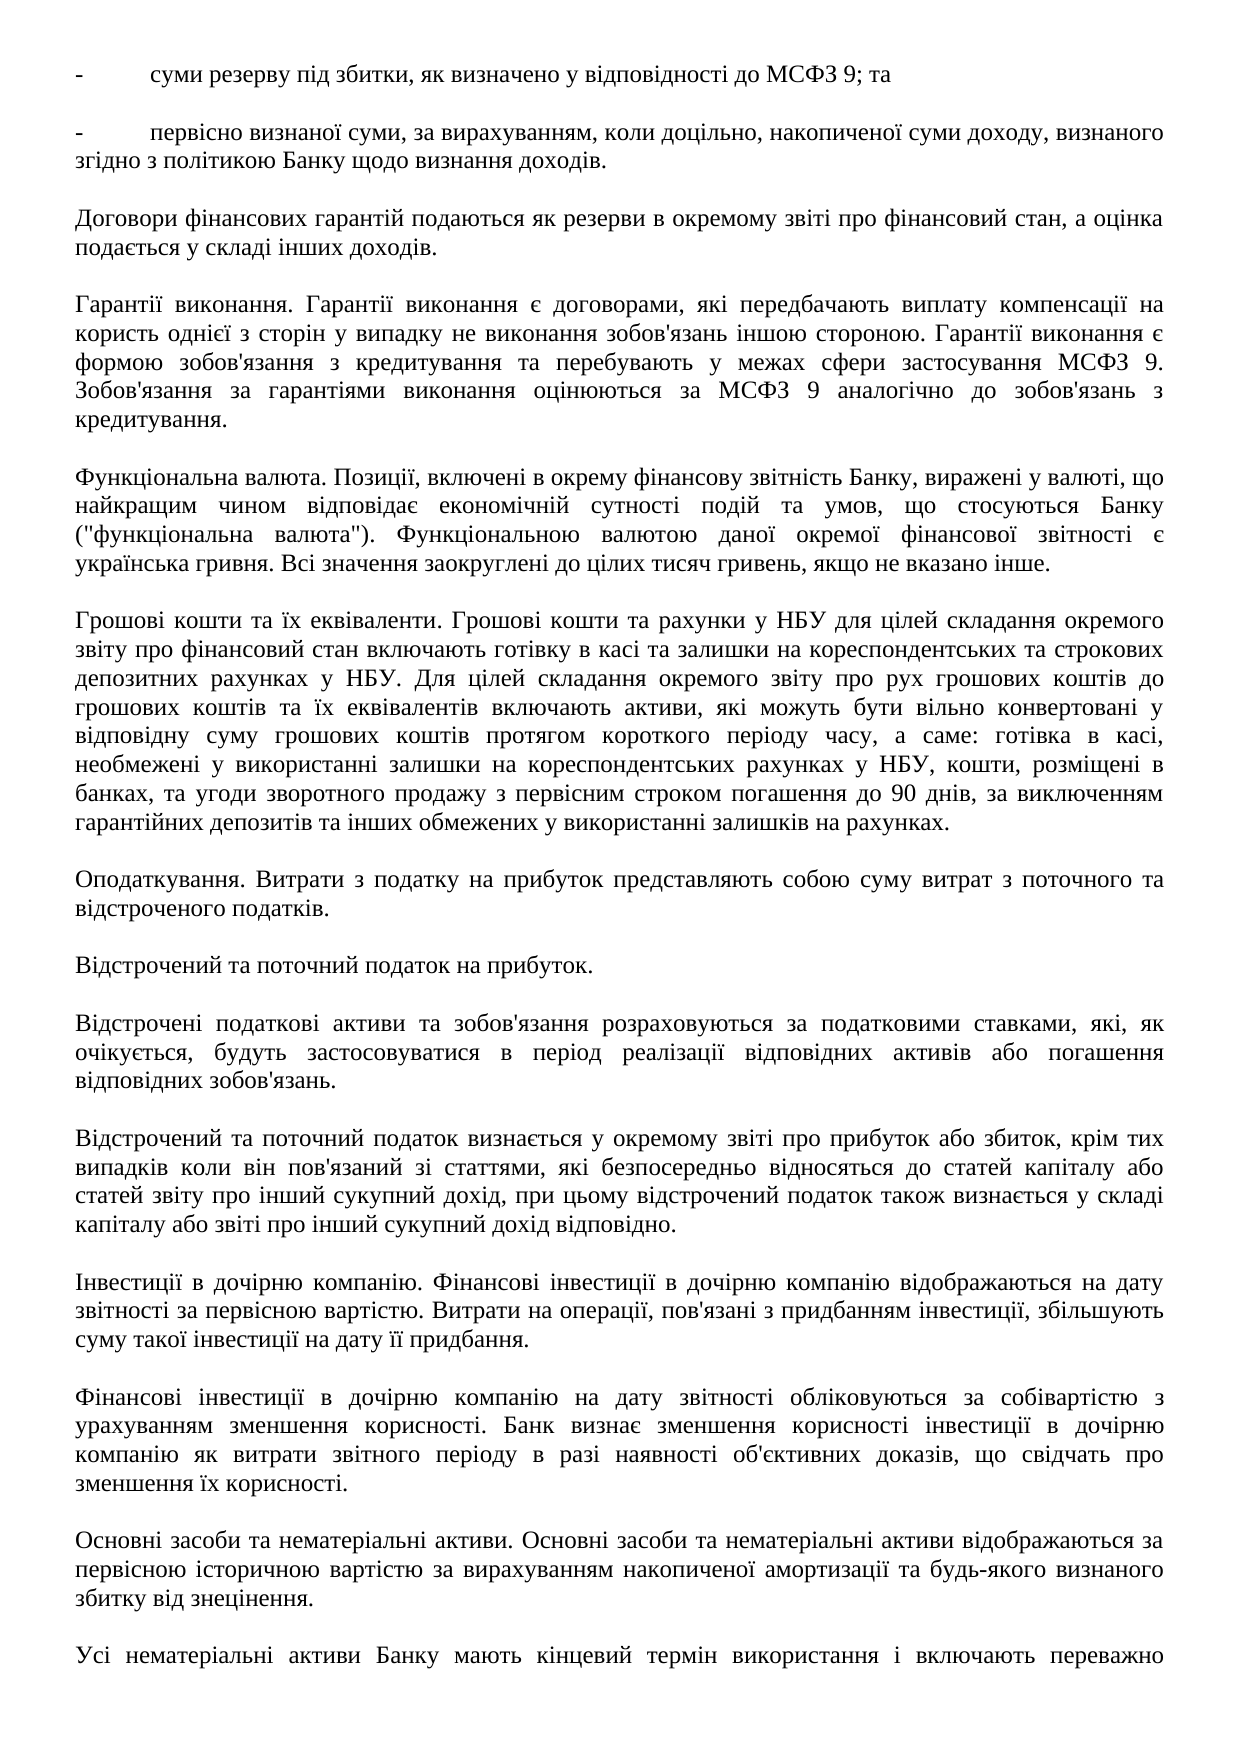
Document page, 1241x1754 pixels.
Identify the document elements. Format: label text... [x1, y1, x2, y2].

text Грошовi кошти та їх еквiваленти. Грошовi кошти та рахунки у НБУ для цiлей складання окремого звiту про фiнансовий стан включають готiвку в касi та залишки на кореспондентських та строкових депозитних рахунках у НБУ. Для цiлей складання окремого звiту про рух грошових коштiв до грошових коштiв та їх еквiвалентiв включають активи, якi можуть бути вiльно конвертованi у вiдповiдну суму грошових коштiв протягом короткого перiоду часу, а саме: готiвка в касi, необмеженi у використаннi залишки на кореспондентських рахунках у НБУ, кошти, розмiщенi в банках, та угоди зворотного продажу з первiсним строком погашення до 90 днiв, за виключенням гарантiйних депозитiв та iнших обмежених у використаннi залишкiв на рахунках. [75, 606, 1165, 836]
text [75, 1641, 1165, 1669]
text Основнi засоби та нематерiальнi активи. Основнi засоби та нематерiальнi активи вiдображаються за первiсною iсторичною вартiстю за вирахуванням накопиченої амортизацiї та будь-якого визнаного збитку вiд знецiнення. [75, 1526, 1165, 1612]
text Гарантiї виконання. Гарантiї виконання є договорами, якi передбачають виплату компенсацiї на користь однiєї з сторiн у випадку не виконання зобов'язань iншою стороною. Гарантiї виконання є формою зобов'язання з кредитування та перебувають у межах сфери застосування МСФЗ 9. Зобов'язання за гарантiями виконання оцiнюються за МСФЗ 9 аналогiчно до зобов'язань з кредитування. [75, 289, 1165, 433]
text - первiсно визнаної суми, за вирахуванням, коли доцiльно, накопиченої суми доходу, визнаного згiдно з полiтикою Банку щодо визнання доходiв. [75, 117, 1165, 174]
text Вiдстрочений та поточний податок визнається у окремому звiтi про прибуток або збиток, крiм тих випадкiв коли вiн пов'язаний зi статтями, якi безпосередньо вiдносяться до статей капiталу або статей звiту про iнший сукупний дохiд, при цьому вiдстрочений податок також визнається у складi капiталу або звiтi про iнший сукупний дохiд вiдповiдно. [75, 1123, 1165, 1238]
text Договори фiнансових гарантiй подаються як резерви в окремому звiтi про фiнансовий стан, а оцiнка подається у складi iнших доходiв. [75, 203, 1165, 261]
text - суми резерву пiд збитки, як визначено у вiдповiдностi до МСФЗ 9; та [75, 59, 1165, 88]
text Вiдстрочений та поточний податок на прибуток. [75, 951, 1165, 979]
text Оподаткування. Витрати з податку на прибуток представляють собою суму витрат з поточного та вiдстроченого податкiв. [75, 864, 1165, 922]
text Iнвестицiї в дочiрню компанiю. Фiнансовi iнвестицiї в дочiрню компанiю вiдображаються на дату звiтностi за первiсною вартiстю. Витрати на операцiї, пов'язанi з придбанням iнвестицiї, збiльшують суму такої iнвестицiї на дату її придбання. [75, 1267, 1165, 1353]
text Фiнансовi iнвестицiї в дочiрню компанiю на дату звiтностi облiковуються за собiвартiстю з урахуванням зменшення корисностi. Банк визнає зменшення корисностi iнвестицiї в дочiрню компанiю як витрати звiтного перiоду в разi наявностi об'єктивних доказiв, що свiдчать про зменшення їх корисностi. [75, 1382, 1165, 1497]
text Вiдстроченi податковi активи та зобов'язання розраховуються за податковими ставками, якi, як очiкується, будуть застосовуватися в перiод реалiзацiї вiдповiдних активiв або погашення вiдповiдних зобов'язань. [75, 1008, 1165, 1094]
text Функцiональна валюта. Позицiї, включенi в окрему фiнансову звiтнiсть Банку, вираженi у валютi, що найкращим чином вiдповiдає економiчнiй сутностi подiй та умов, що стосуються Банку ("функцiональна валюта"). Функцiональною валютою даної окремої фiнансової звiтностi є українська гривня. Всi значення заокругленi до цiлих тисяч гривень, якщо не вказано iнше. [75, 462, 1165, 577]
